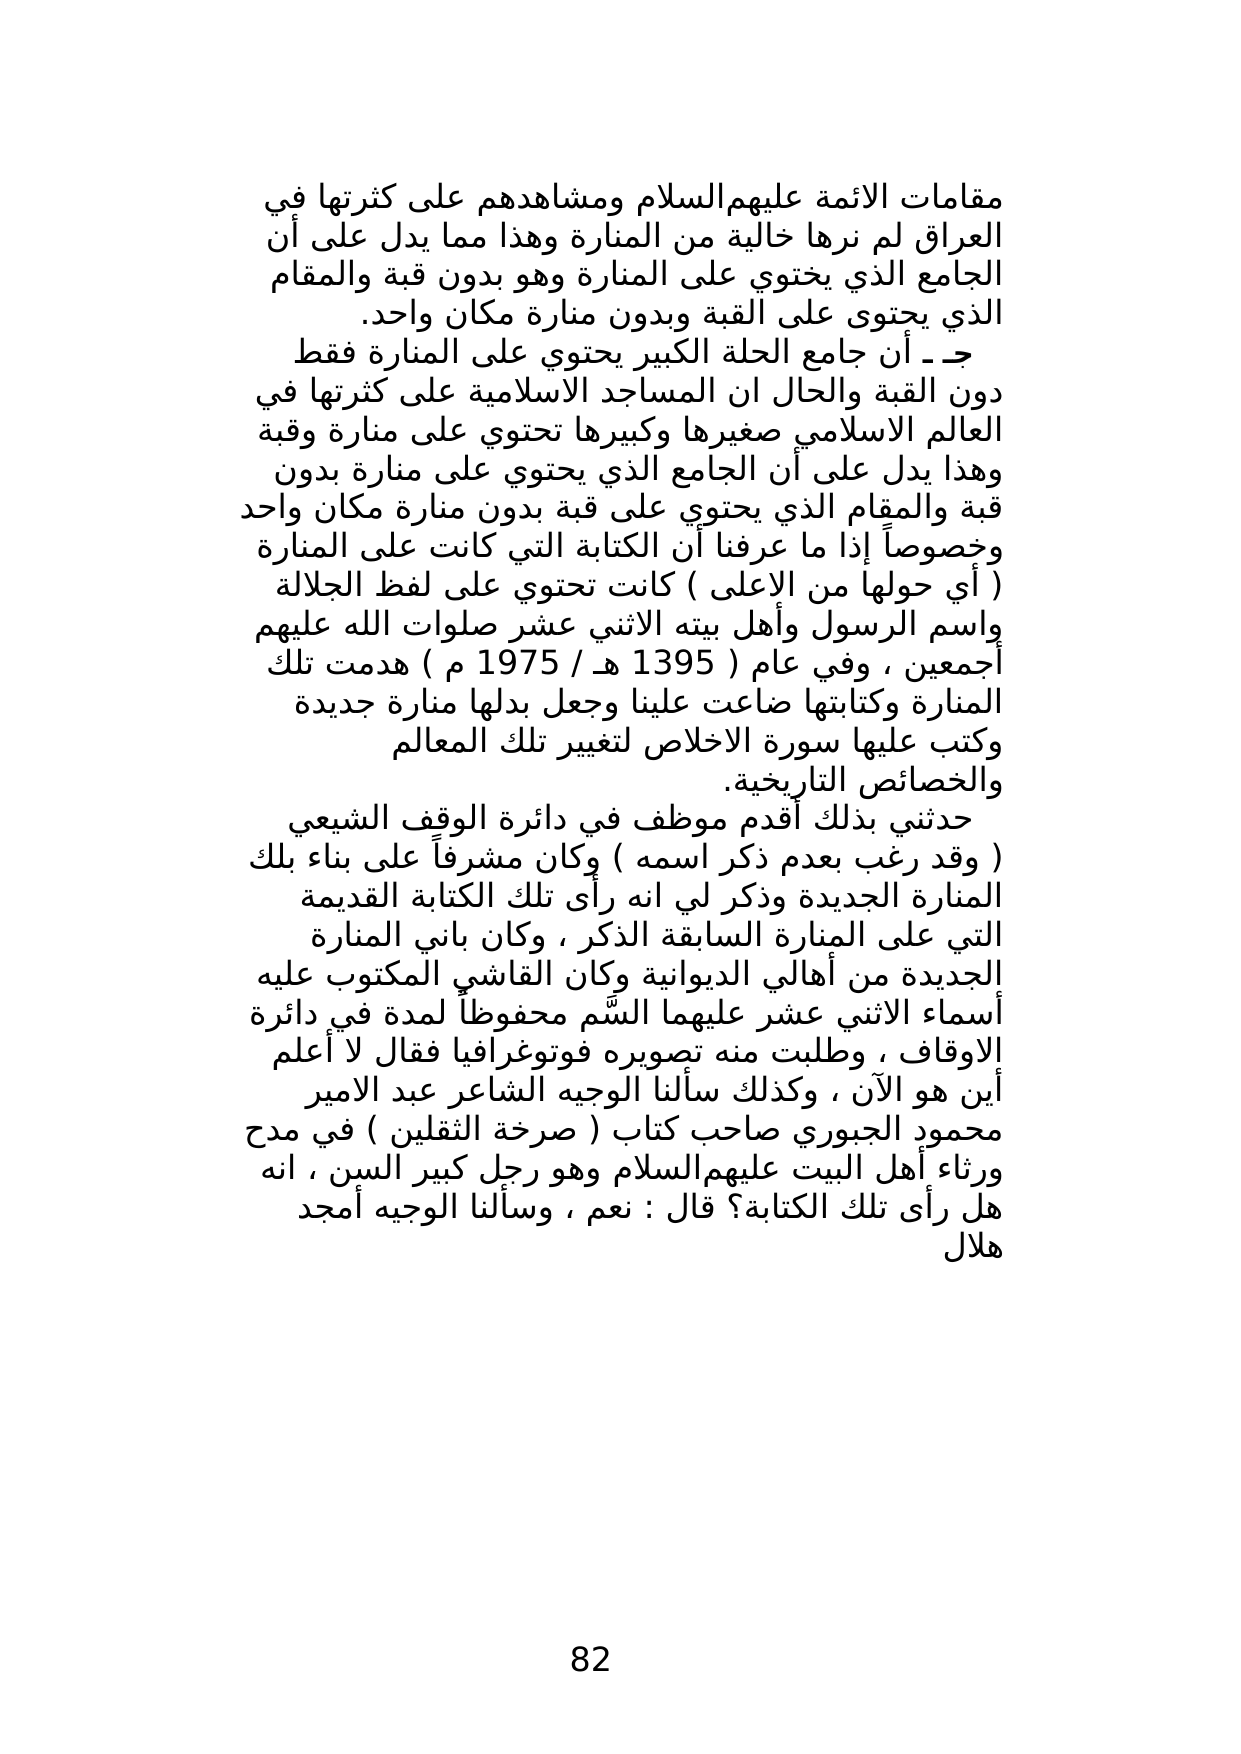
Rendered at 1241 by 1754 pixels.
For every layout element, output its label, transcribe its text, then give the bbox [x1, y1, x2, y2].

text مقامات الائمة عليهم‌السلام ومشاهدهم على كثرتها في العراق لم نرها خالية من المنارة وهذا مما يدل على أن الجامع الذي يختوي على المنارة وهو بدون قبة والمقام الذي يحتوى على القبة وبدون منارة مكان واحد. [236, 177, 1004, 333]
text جـ ـ أن جامع الحلة الكبير يحتوي على المنارة فقط دون القبة والحال ان المساجد الاسلامية على كثرتها في العالم الاسلامي صغيرها وكبيرها تحتوي على منارة وقبة وهذا يدل على أن الجامع الذي يحتوي على منارة بدون قبة والمقام الذي يحتوي على قبة بدون منارة مكان واحد وخصوصاً إذا ما عرفنا أن الكتابة التي كانت على المنارة ( أي حولها من الاعلى ) كانت تحتوي على لفظ الجلالة واسم الرسول وأهل بيته الاثني عشر صلوات الله عليهم أجمعين ، وفي عام ( 1395 هـ / 1975 م ) هدمت تلك المنارة وكتابتها ضاعت علينا وجعل بدلها منارة جديدة وكتب عليها سورة الاخلاص لتغيير تلك المعالم والخصائص التاريخية. [236, 333, 1004, 799]
text حدثني بذلك أقدم موظف في دائرة الوقف الشيعي ( وقد رغب بعدم ذكر اسمه ) وكان مشرفاً على بناء بلك المنارة الجديدة وذكر لي انه رأى تلك الكتابة القديمة التي على المنارة السابقة الذكر ، وكان باني المنارة الجديدة من أهالي الديوانية وكان القاشي المكتوب عليه أسماء الاثني عشر عليهما السَّم محفوظاً لمدة في دائرة الاوقاف ، وطلبت منه تصويره فوتوغرافيا فقال لا أعلم أين هو الآن ، وكذلك سألنا الوجيه الشاعر عبد الامير محمود الجبوري صاحب كتاب ( صرخة الثقلين ) في مدح ورثاء أهل البيت عليهم‌السلام وهو رجل كبير السن ، انه هل رأى تلك الكتابة؟ قال : نعم ، وسألنا الوجيه أمجد هلال [236, 799, 1004, 1265]
